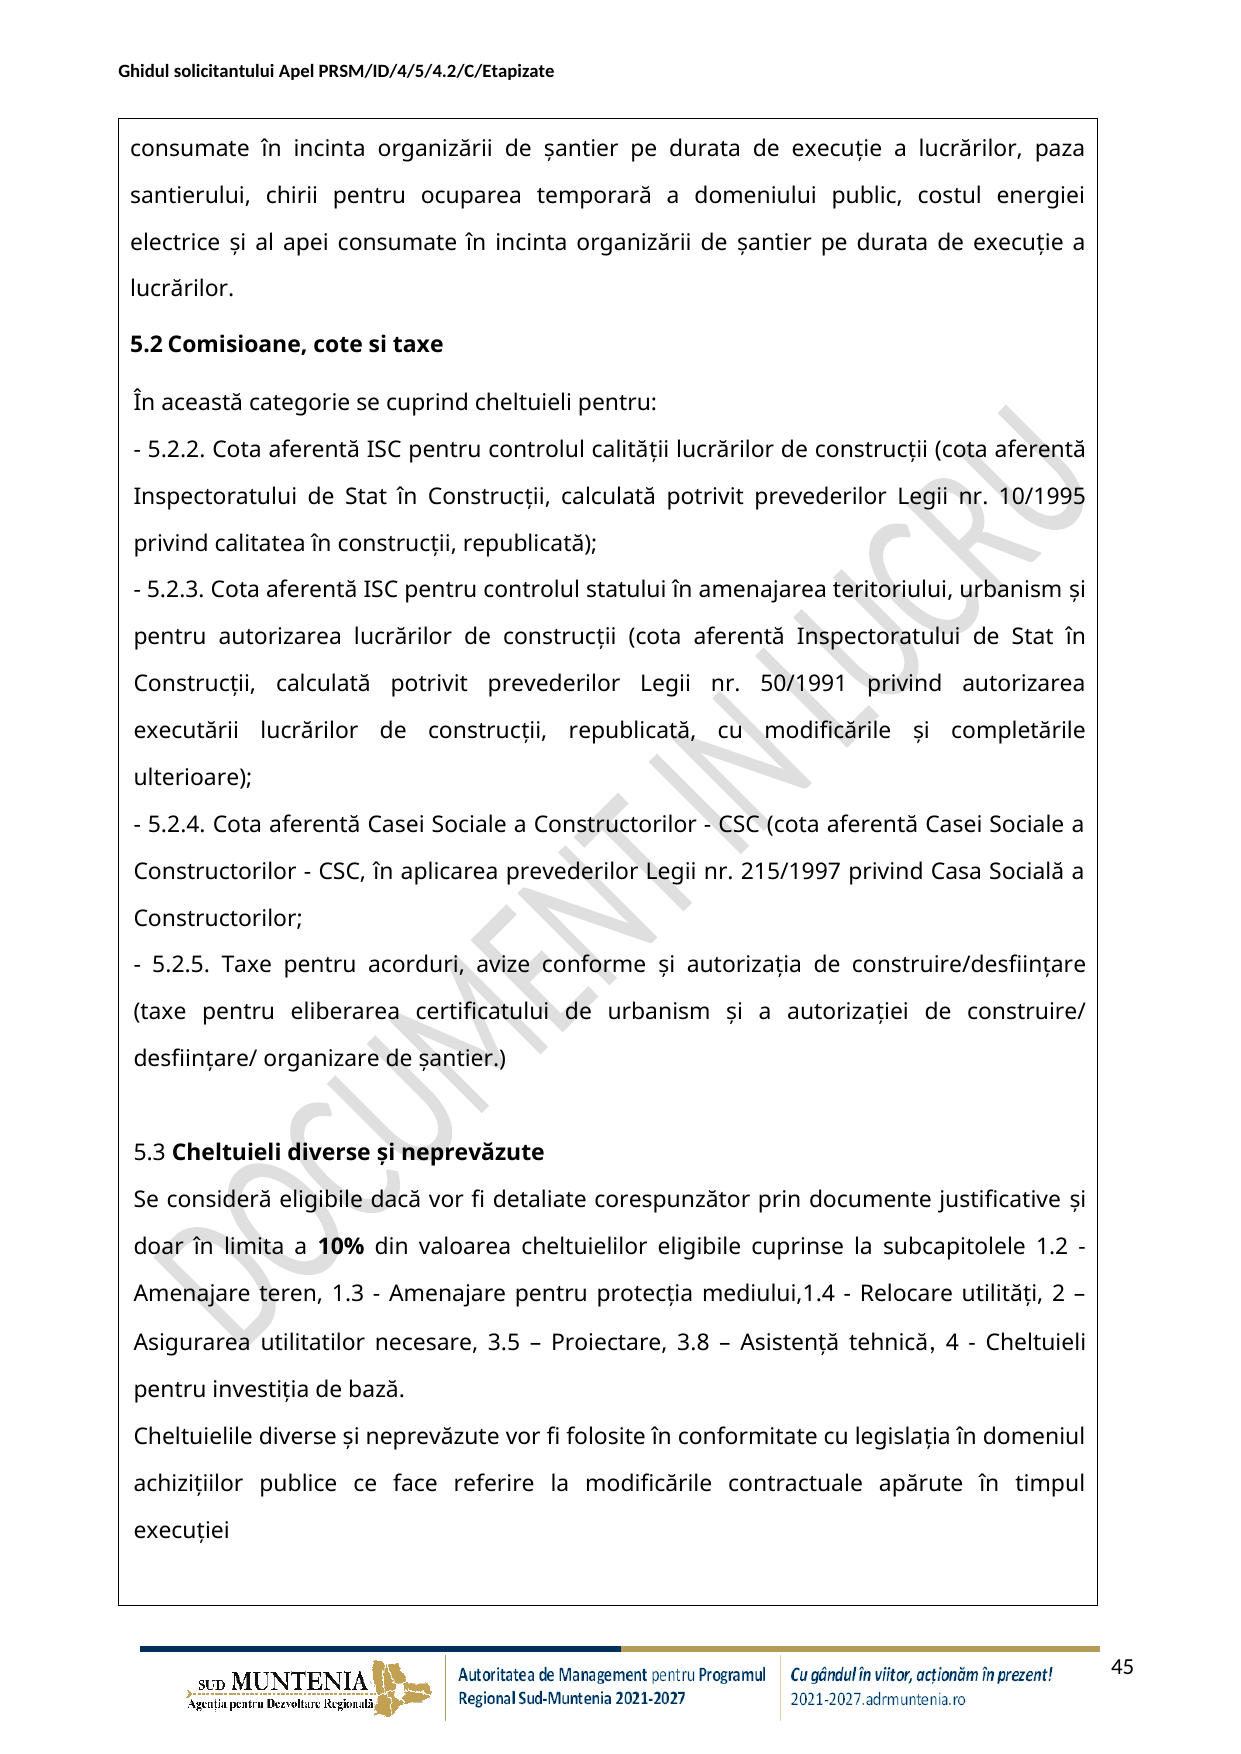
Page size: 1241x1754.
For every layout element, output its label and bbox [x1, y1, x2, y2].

table_header [119, 119, 1097, 1605]
picture [140, 1646, 1100, 1721]
